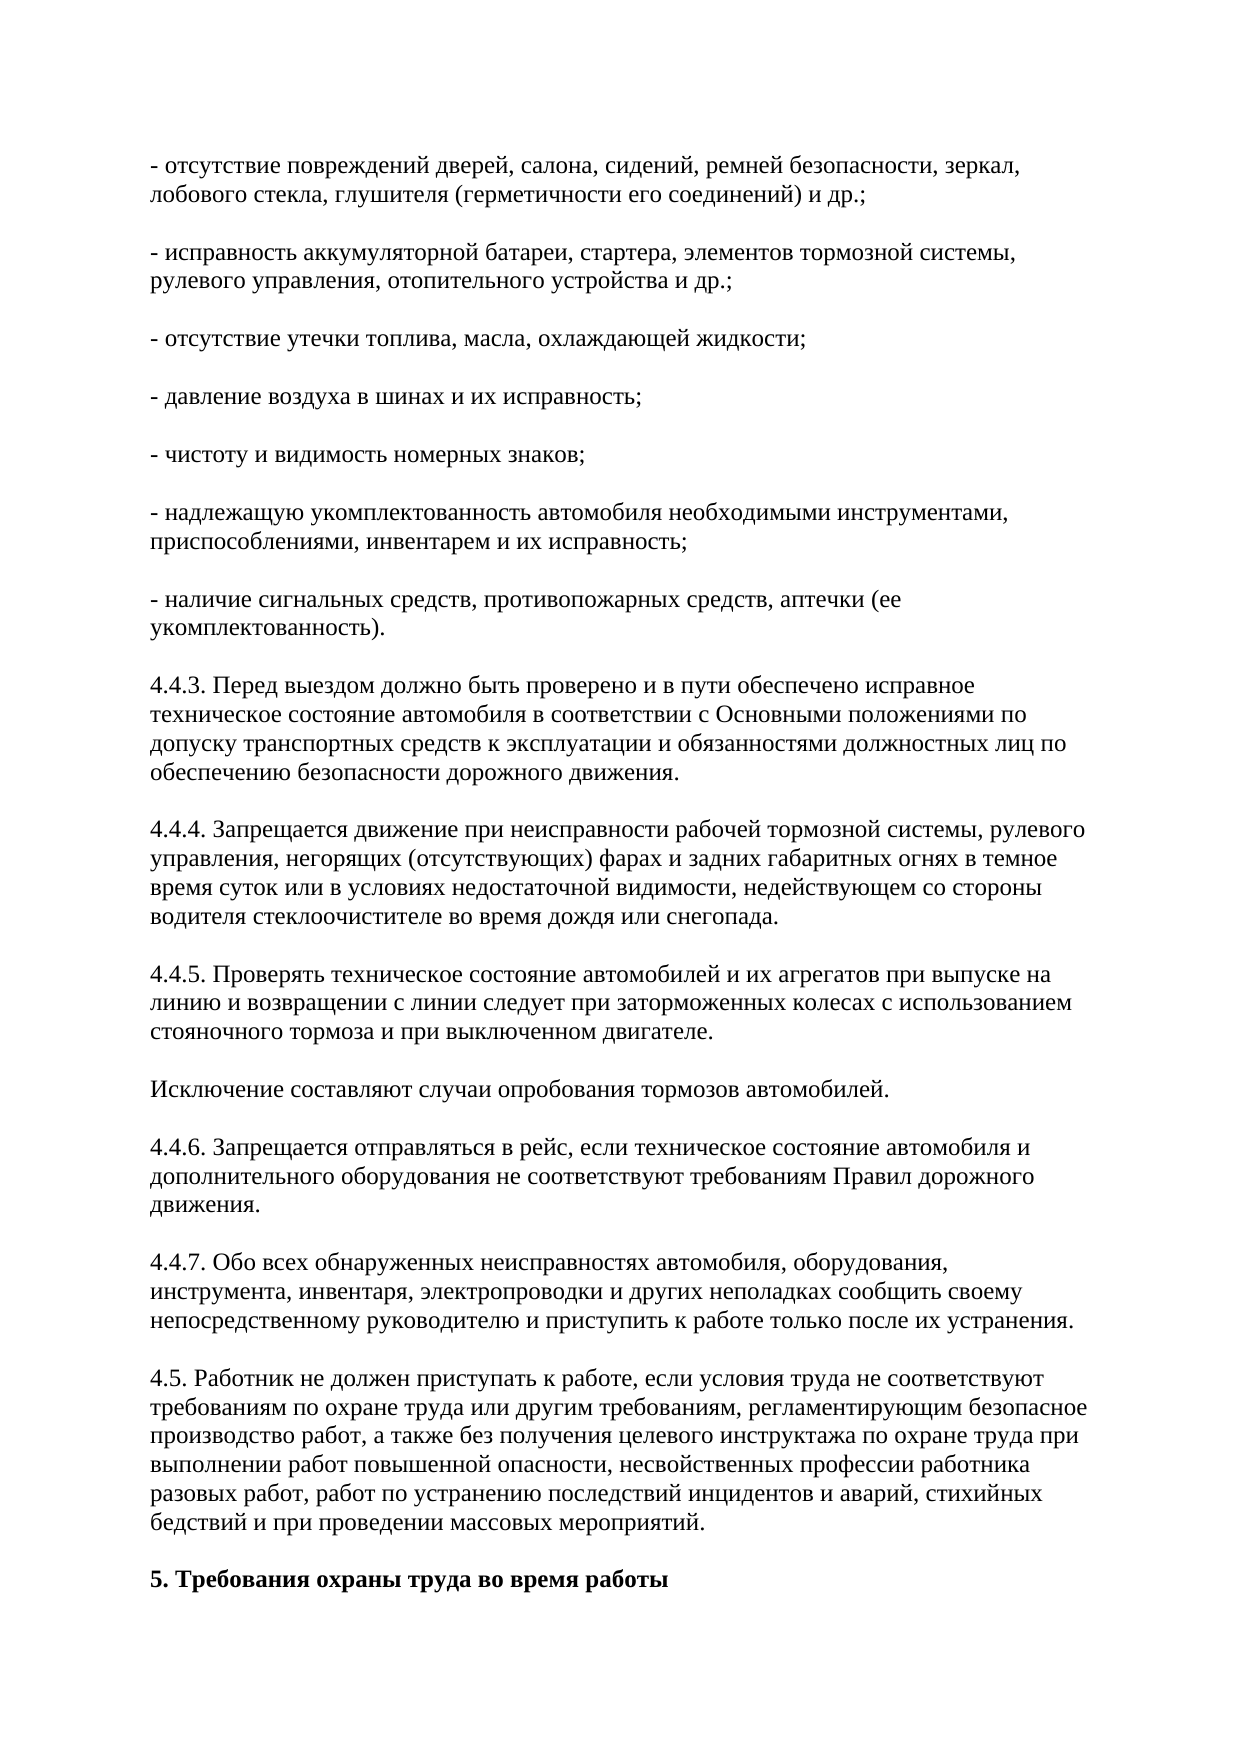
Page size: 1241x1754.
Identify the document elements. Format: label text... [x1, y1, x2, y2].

text 4.4.5. Проверять техническое состояние автомобилей и их агрегатов при выпуске на линию и возвращении с линии следует при заторможенных колесах с использованием стояночного тормоза и при выключенном двигателе. [150, 959, 1090, 1045]
text Исключение составляют случаи опробования тормозов автомобилей. [150, 1074, 1090, 1103]
text - отсутствие повреждений дверей, салона, сидений, ремней безопасности, зеркал, лобового стекла, глушителя (герметичности его соединений) и др.; [150, 150, 1090, 207]
text 4.4.7. Обо всех обнаруженных неисправностях автомобиля, оборудования, инструмента, инвентаря, электропроводки и других неполадках сообщить своему непосредственному руководителю и приступить к работе только после их устранения. [150, 1247, 1090, 1334]
text - отсутствие утечки топлива, масла, охлаждающей жидкости; [150, 323, 1090, 352]
text - чистоту и видимость номерных знаков; [150, 439, 1090, 468]
text 4.5. Работник не должен приступать к работе, если условия труда не соответствуют требованиям по охране труда или другим требованиям, регламентирующим безопасное производство работ, а также без получения целевого инструктажа по охране труда при выполнении работ повышенной опасности, несвойственных профессии работника разовых работ, работ по устранению последствий инцидентов и аварий, стихийных бедствий и при проведении массовых мероприятий. [150, 1363, 1090, 1535]
text 5. Требования охраны труда во время работы [150, 1564, 1090, 1593]
text 4.4.4. Запрещается движение при неисправности рабочей тормозной системы, рулевого управления, негорящих (отсутствующих) фарах и задних габаритных огнях в темное время суток или в условиях недостаточной видимости, недействующем со стороны водителя стеклоочистителе во время дождя или снегопада. [150, 814, 1090, 929]
text - давление воздуха в шинах и их исправность; [150, 381, 1090, 410]
text - исправность аккумуляторной батареи, стартера, элементов тормозной системы, рулевого управления, отопительного устройства и др.; [150, 237, 1090, 294]
text 4.4.6. Запрещается отправляться в рейс, если техническое состояние автомобиля и дополнительного оборудования не соответствуют требованиям Правил дорожного движения. [150, 1132, 1090, 1218]
text 4.4.3. Перед выездом должно быть проверено и в пути обеспечено исправное техническое состояние автомобиля в соответствии с Основными положениями по допуску транспортных средств к эксплуатации и обязанностями должностных лиц по обеспечению безопасности дорожного движения. [150, 670, 1090, 785]
text - наличие сигнальных средств, противопожарных средств, аптечки (ее укомплектованность). [150, 584, 1090, 641]
text - надлежащую укомплектованность автомобиля необходимыми инструментами, приспособлениями, инвентарем и их исправность; [150, 497, 1090, 554]
